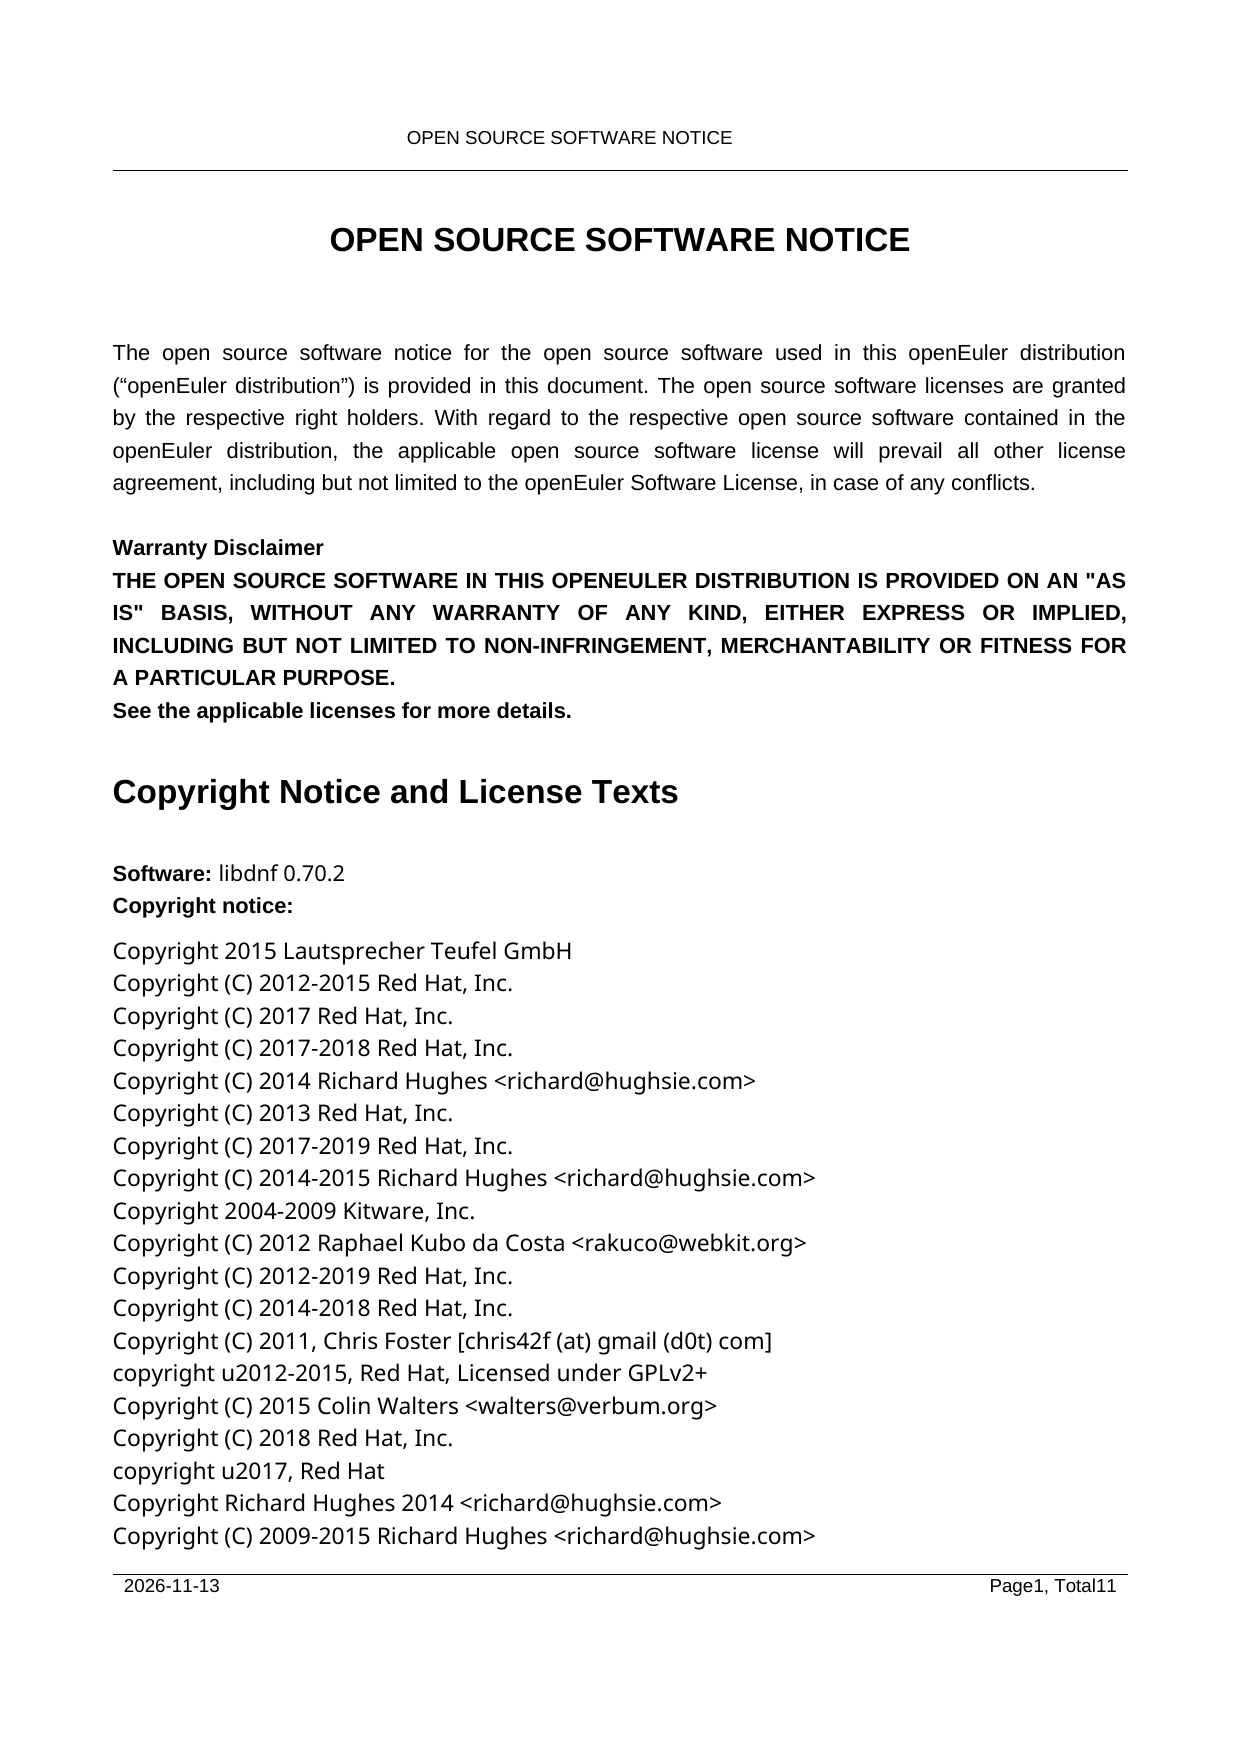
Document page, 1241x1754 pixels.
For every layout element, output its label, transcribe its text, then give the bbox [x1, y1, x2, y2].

text Warranty Disclaimer [112, 531, 1128, 564]
text THE OPEN SOURCE SOFTWARE IN THIS OPENEULER DISTRIBUTION IS PROVIDED ON AN "AS IS" BASIS, WITHOUT ANY WARRANTY OF ANY KIND, EITHER EXPRESS OR IMPLIED, INCLUDING BUT NOT LIMITED TO NON-INFRINGEMENT, MERCHANTABILITY OR FITNESS FOR A PARTICULAR PURPOSE. See the applicable licenses for more details. [112, 564, 1128, 726]
text The open source software notice for the open source software used in this openEuler distribution (“openEuler distribution”) is provided in this document. The open source software licenses are granted by the respective right holders. With regard to the respective open source software contained in the openEuler distribution, the applicable open source software license will prevail all other license agreement, including but not limited to the openEuler Software License, in case of any conflicts. [112, 336, 1128, 499]
title Software: libdnf 0.70.2 [112, 856, 1128, 889]
text Copyright Notice and License Texts [112, 759, 1128, 824]
text OPEN SOURCE SOFTWARE NOTICE [112, 206, 1128, 271]
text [112, 934, 1128, 1551]
text Copyright notice: [112, 889, 1128, 921]
